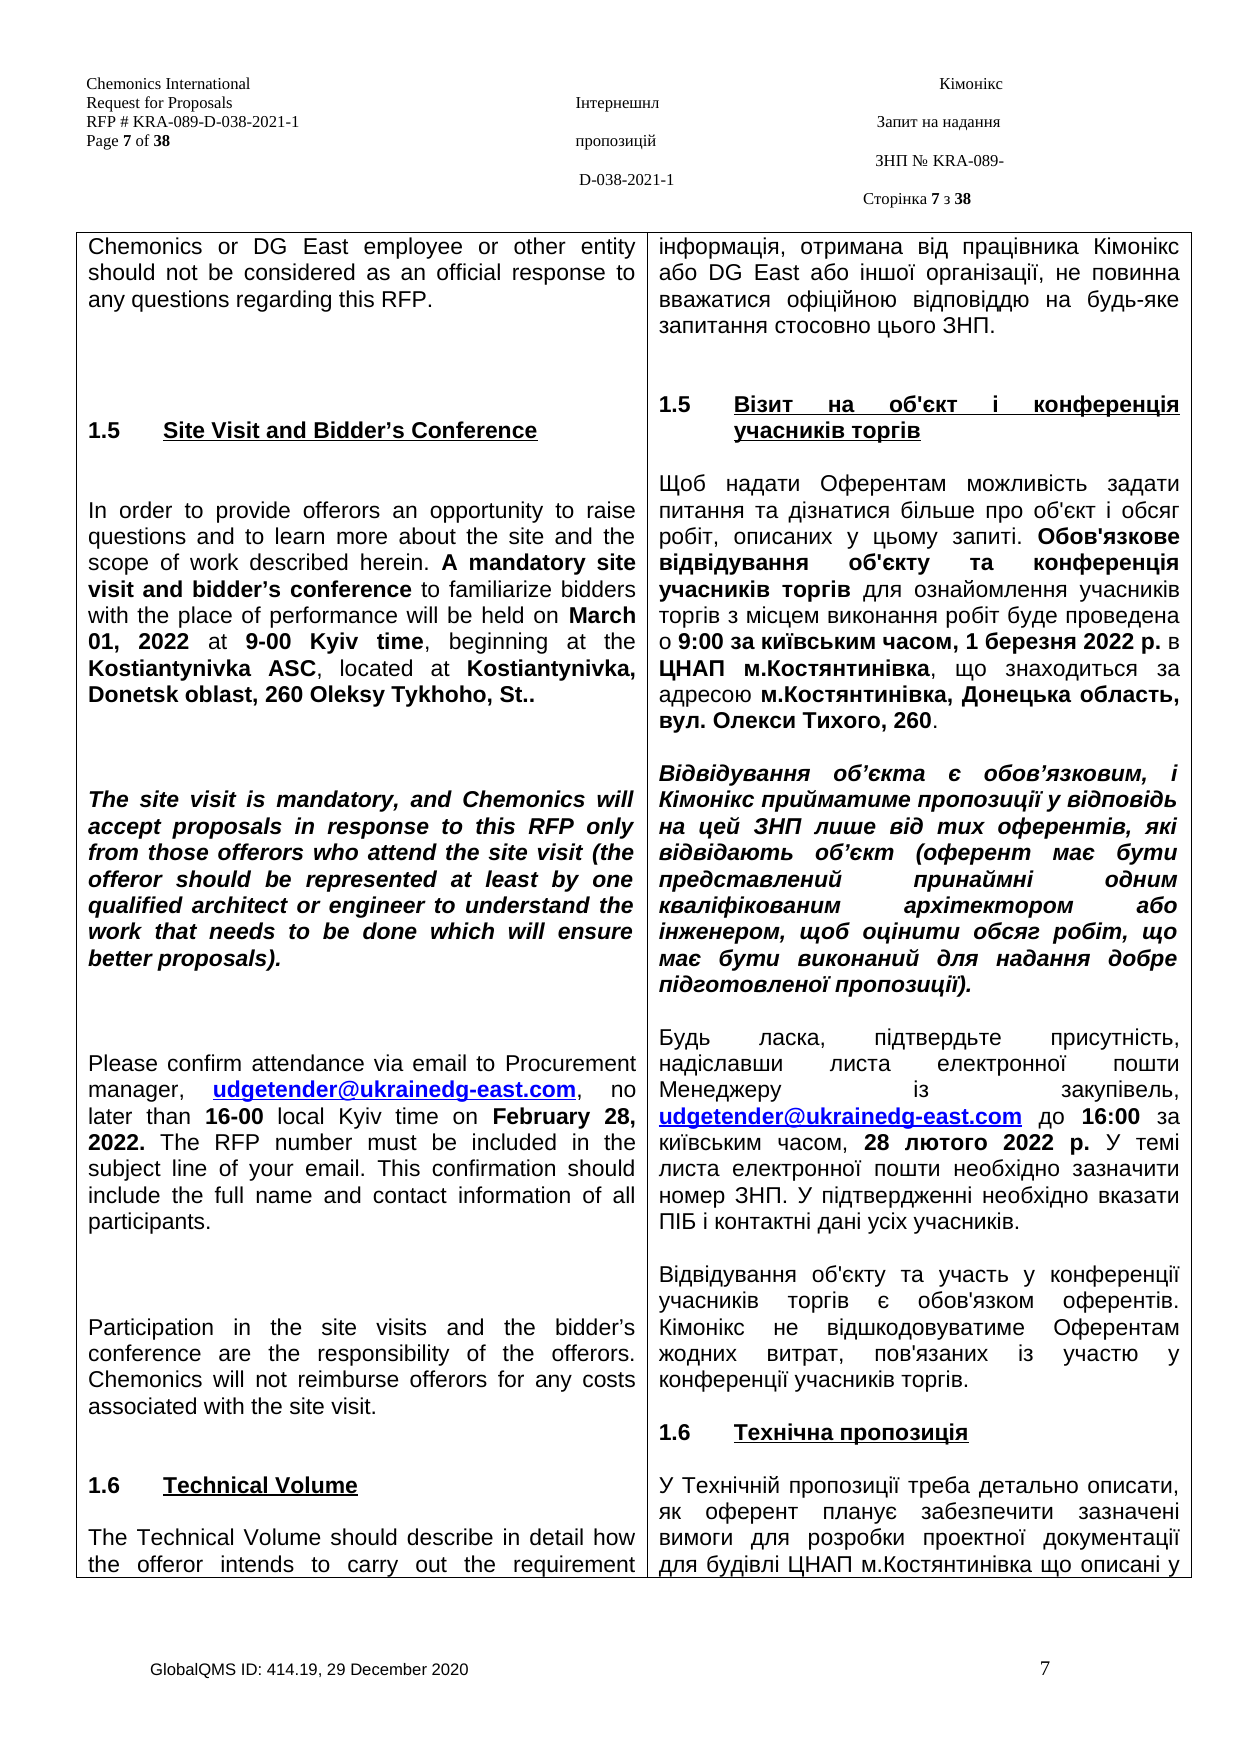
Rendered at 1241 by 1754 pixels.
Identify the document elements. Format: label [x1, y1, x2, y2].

table_cell [77, 233, 647, 1577]
table_cell [648, 233, 1191, 1577]
